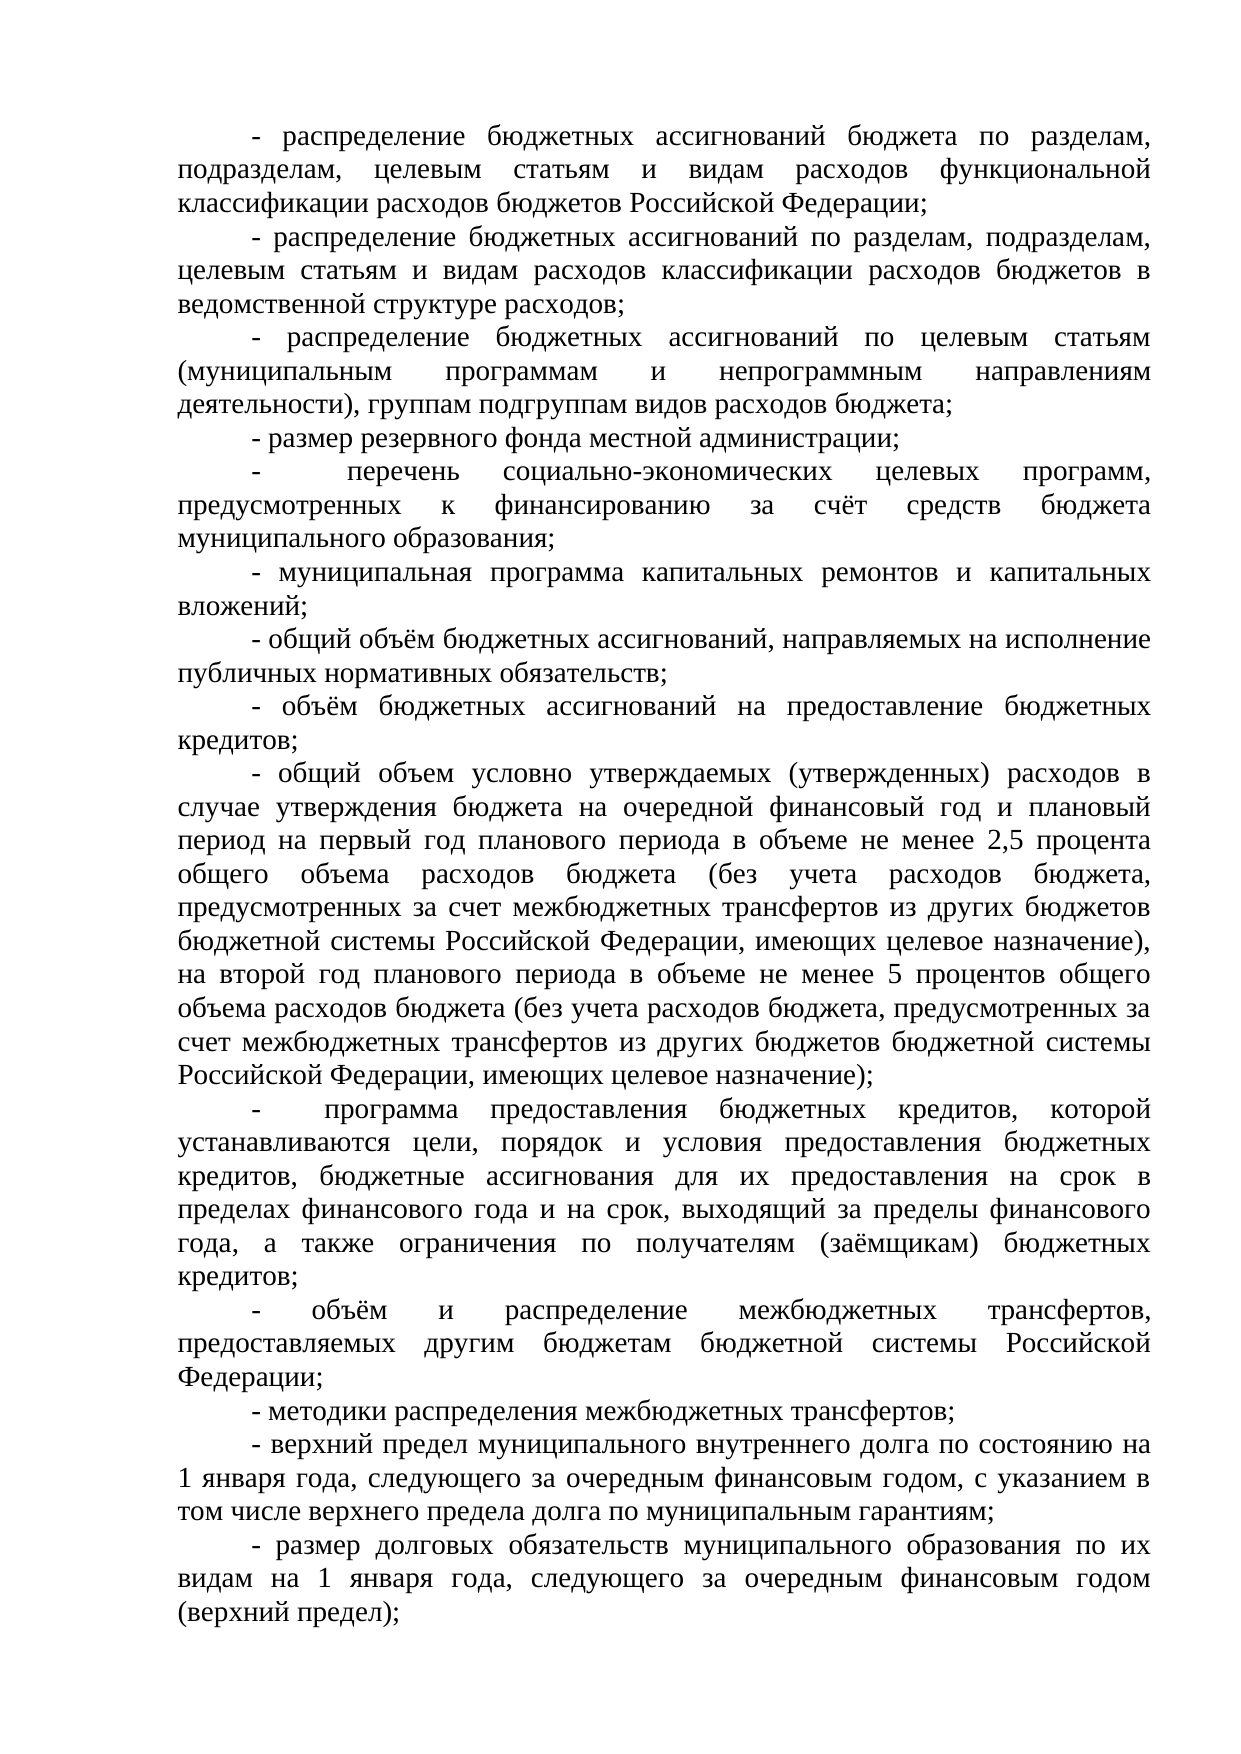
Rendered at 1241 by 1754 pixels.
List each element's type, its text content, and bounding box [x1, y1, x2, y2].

text - перечень социально-экономических целевых программ, предусмотренных к финансированию за счёт средств бюджета муниципального образования; [177, 453, 1152, 554]
text - объём бюджетных ассигнований на предоставление бюджетных кредитов; [177, 688, 1152, 755]
text - общий объем условно утверждаемых (утвержденных) расходов в случае утверждения бюджета на очередной финансовый год и плановый период на первый год планового периода в объеме не менее 2,5 процента общего объема расходов бюджета (без учета расходов бюджета, предусмотренных за счет межбюджетных трансфертов из других бюджетов бюджетной системы Российской Федерации, имеющих целевое назначение), на второй год планового периода в объеме не менее 5 процентов общего объема расходов бюджета (без учета расходов бюджета, предусмотренных за счет межбюджетных трансфертов из других бюджетов бюджетной системы Российской Федерации, имеющих целевое назначение); [177, 755, 1152, 1091]
text - объём и распределение межбюджетных трансфертов, предоставляемых другим бюджетам бюджетной системы Российской Федерации; [177, 1292, 1152, 1393]
text - программа предоставления бюджетных кредитов, которой устанавливаются цели, порядок и условия предоставления бюджетных кредитов, бюджетные ассигнования для их предоставления на срок в пределах финансового года и на срок, выходящий за пределы финансового года, а также ограничения по получателям (заёмщикам) бюджетных кредитов; [177, 1091, 1152, 1292]
text - муниципальная программа капитальных ремонтов и капитальных вложений; [177, 554, 1152, 621]
text - методики распределения межбюджетных трансфертов; [177, 1393, 1152, 1426]
text - распределение бюджетных ассигнований по разделам, подразделам, целевым статьям и видам расходов классификации расходов бюджетов в ведомственной структуре расходов; [177, 219, 1152, 319]
text - верхний предел муниципального внутреннего долга по состоянию на 1 января года, следующего за очередным финансовым годом, с указанием в том числе верхнего предела долга по муниципальным гарантиям; [177, 1426, 1152, 1527]
text - размер долговых обязательств муниципального образования по их видам на 1 января года, следующего за очередным финансовым годом (верхний предел); [177, 1527, 1152, 1627]
text - общий объём бюджетных ассигнований, направляемых на исполнение публичных нормативных обязательств; [177, 621, 1152, 688]
text - размер резервного фонда местной администрации; [177, 420, 1152, 453]
text - распределение бюджетных ассигнований по целевым статьям (муниципальным программам и непрограммным направлениям деятельности), группам подгруппам видов расходов бюджета; [177, 319, 1152, 420]
text - распределение бюджетных ассигнований бюджета по разделам, подразделам, целевым статьям и видам расходов функциональной классификации расходов бюджетов Российской Федерации; [177, 118, 1152, 219]
